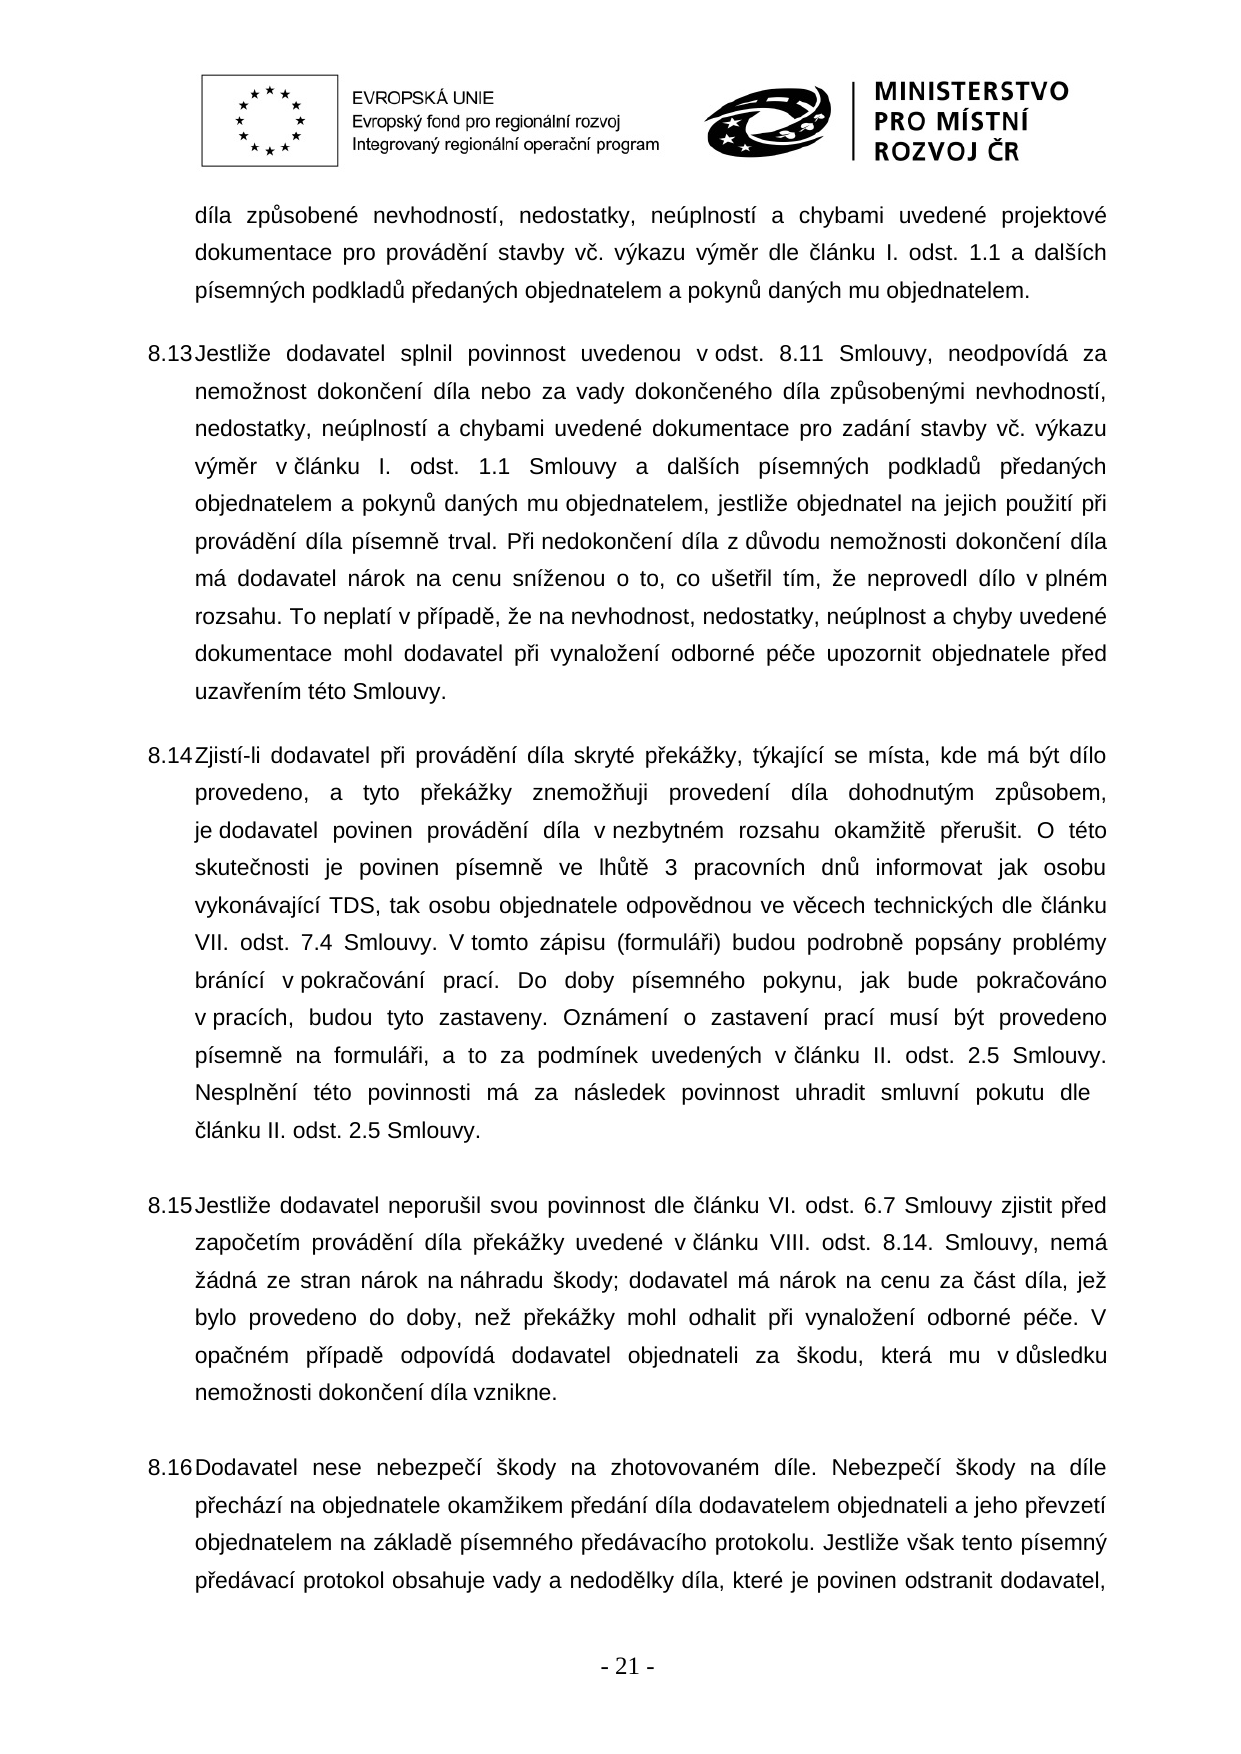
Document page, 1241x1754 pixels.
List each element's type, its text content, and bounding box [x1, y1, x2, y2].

list Jestliže dodavatel splnil povinnost uvedenou v odst. 8.11 Smlouvy, neodpovídá za nemožnost dokončení díla nebo za vady dokončeného díla způsobenými nevhodností, nedostatky, neúplností a chybami uvedené dokumentace pro zadání stavby vč. výkazu výměr v článku I. odst. 1.1 Smlouvy a dalších písemných podkladů předaných objednatelem a pokynů daných mu objednatelem, jestliže objednatel na jejich použití při provádění díla písemně trval. Při nedokončení díla z důvodu nemožnosti dokončení díla má dodavatel nárok na cenu sníženou o to, co ušetřil tím, že neprovedl dílo v plném rozsahu. To neplatí v případě, že na nevhodnost, nedostatky, neúplnost a chyby uvedené dokumentace mohl dodavatel při vynaložení odborné péče upozornit objednatele před uzavřením této Smlouvy. [148, 329, 1107, 704]
list Zjistí-li dodavatel při provádění díla skryté překážky, týkající se místa, kde má být dílo provedeno, a tyto překážky znemožňuji provedení díla dohodnutým způsobem, je dodavatel povinen provádění díla v nezbytném rozsahu okamžitě přerušit. O této skutečnosti je povinen písemně ve lhůtě 3 pracovních dnů informovat jak osobu vykonávající TDS, tak osobu objednatele odpovědnou ve věcech technických dle článku VII. odst. 7.4 Smlouvy. V tomto zápisu (formuláři) budou podrobně popsány problémy bránící v pokračování prací. Do doby písemného pokynu, jak bude pokračováno v pracích, budou tyto zastaveny. Oznámení o zastavení prací musí být provedeno písemně na formuláři, a to za podmínek uvedených v článku II. odst. 2.5 Smlouvy. Nesplnění této povinnosti má za následek povinnost uhradit smluvní pokutu dle článku II. odst. 2.5 Smlouvy. [148, 731, 1107, 1143]
picture [158, 44, 1097, 191]
list Jestliže dodavatel neporušil svou povinnost dle článku VI. odst. 6.7 Smlouvy zjistit před započetím provádění díla překážky uvedené v článku VIII. odst. 8.14. Smlouvy, nemá žádná ze stran nárok na náhradu škody; dodavatel má nárok na cenu za část díla, jež bylo provedeno do doby, než překážky mohl odhalit při vynaložení odborné péče. V opačném případě odpovídá dodavatel objednateli za škodu, která mu v důsledku nemožnosti dokončení díla vznikne. [148, 1181, 1107, 1406]
